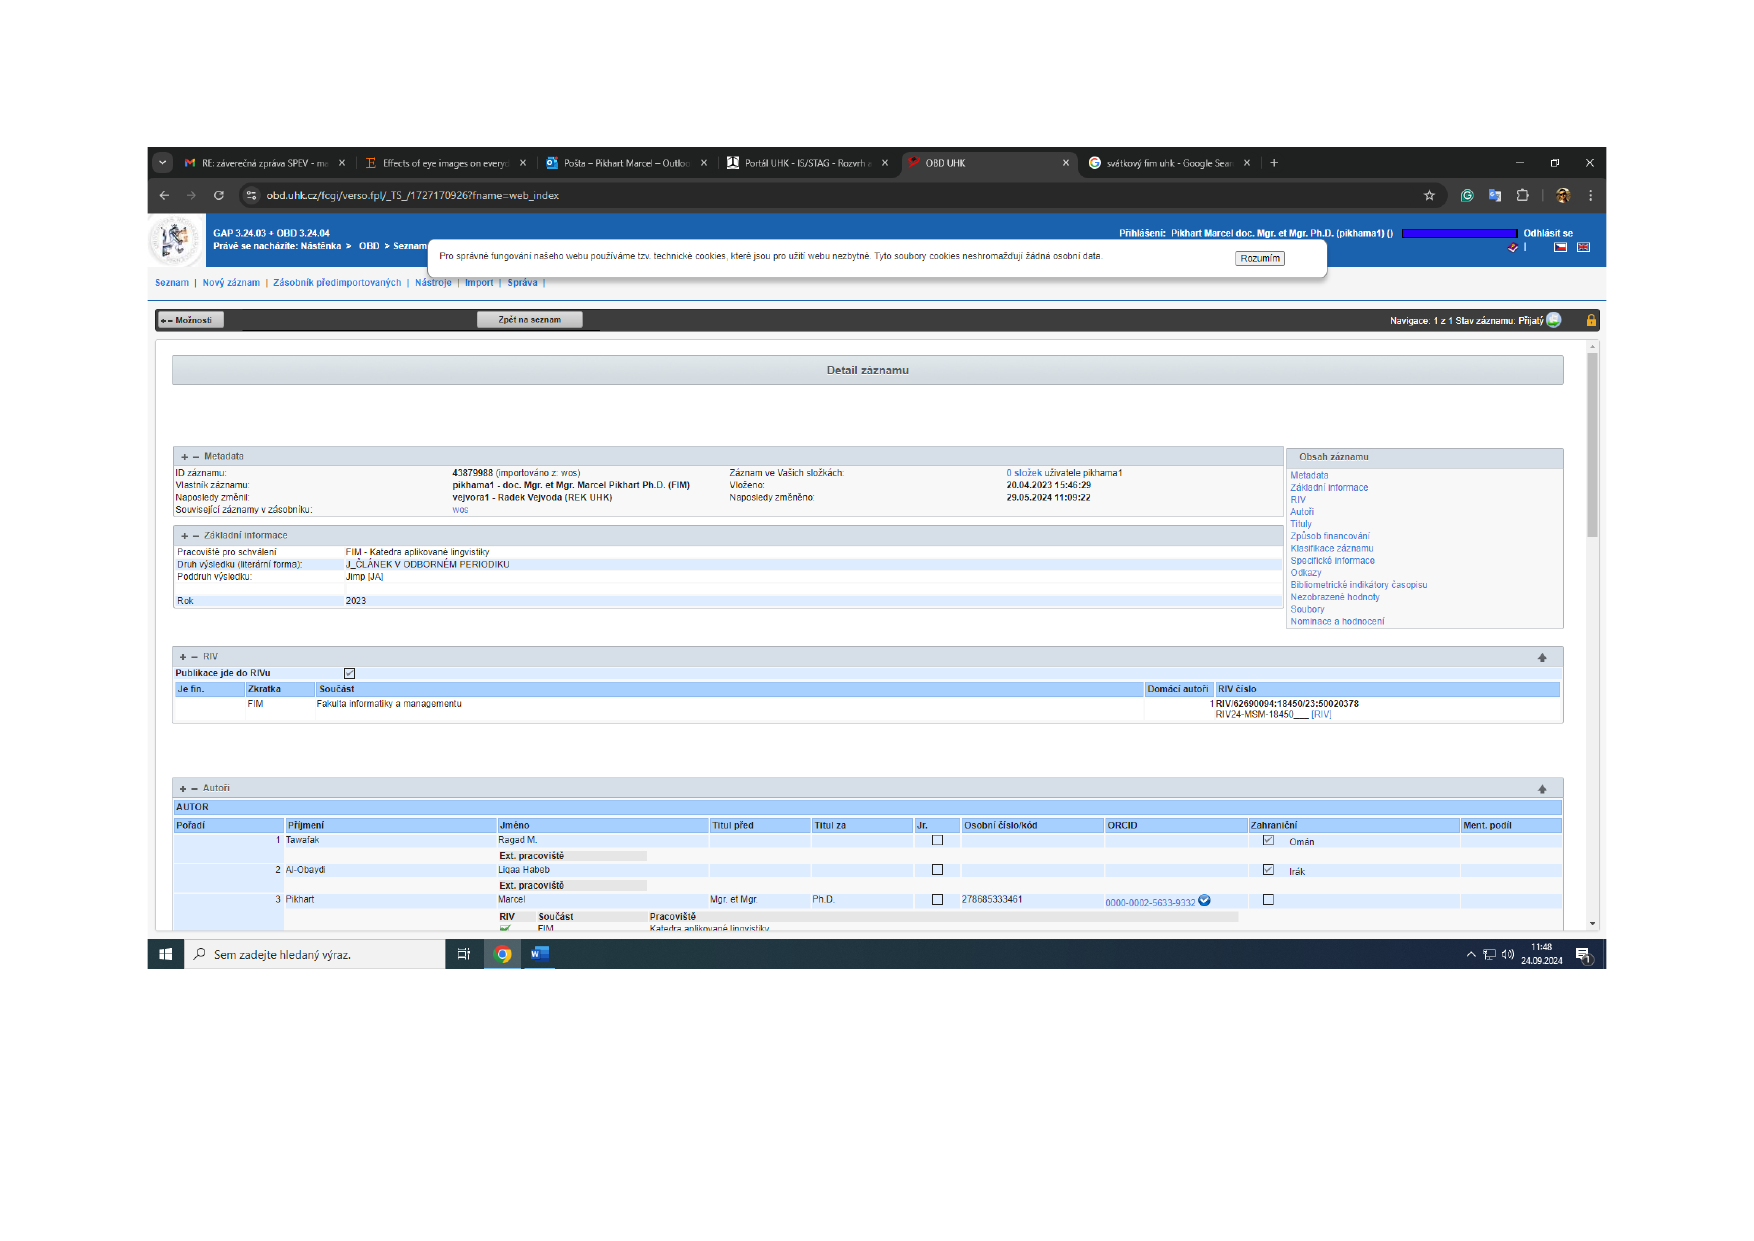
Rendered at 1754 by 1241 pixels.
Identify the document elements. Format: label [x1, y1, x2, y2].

picture [147, 147, 1607, 969]
